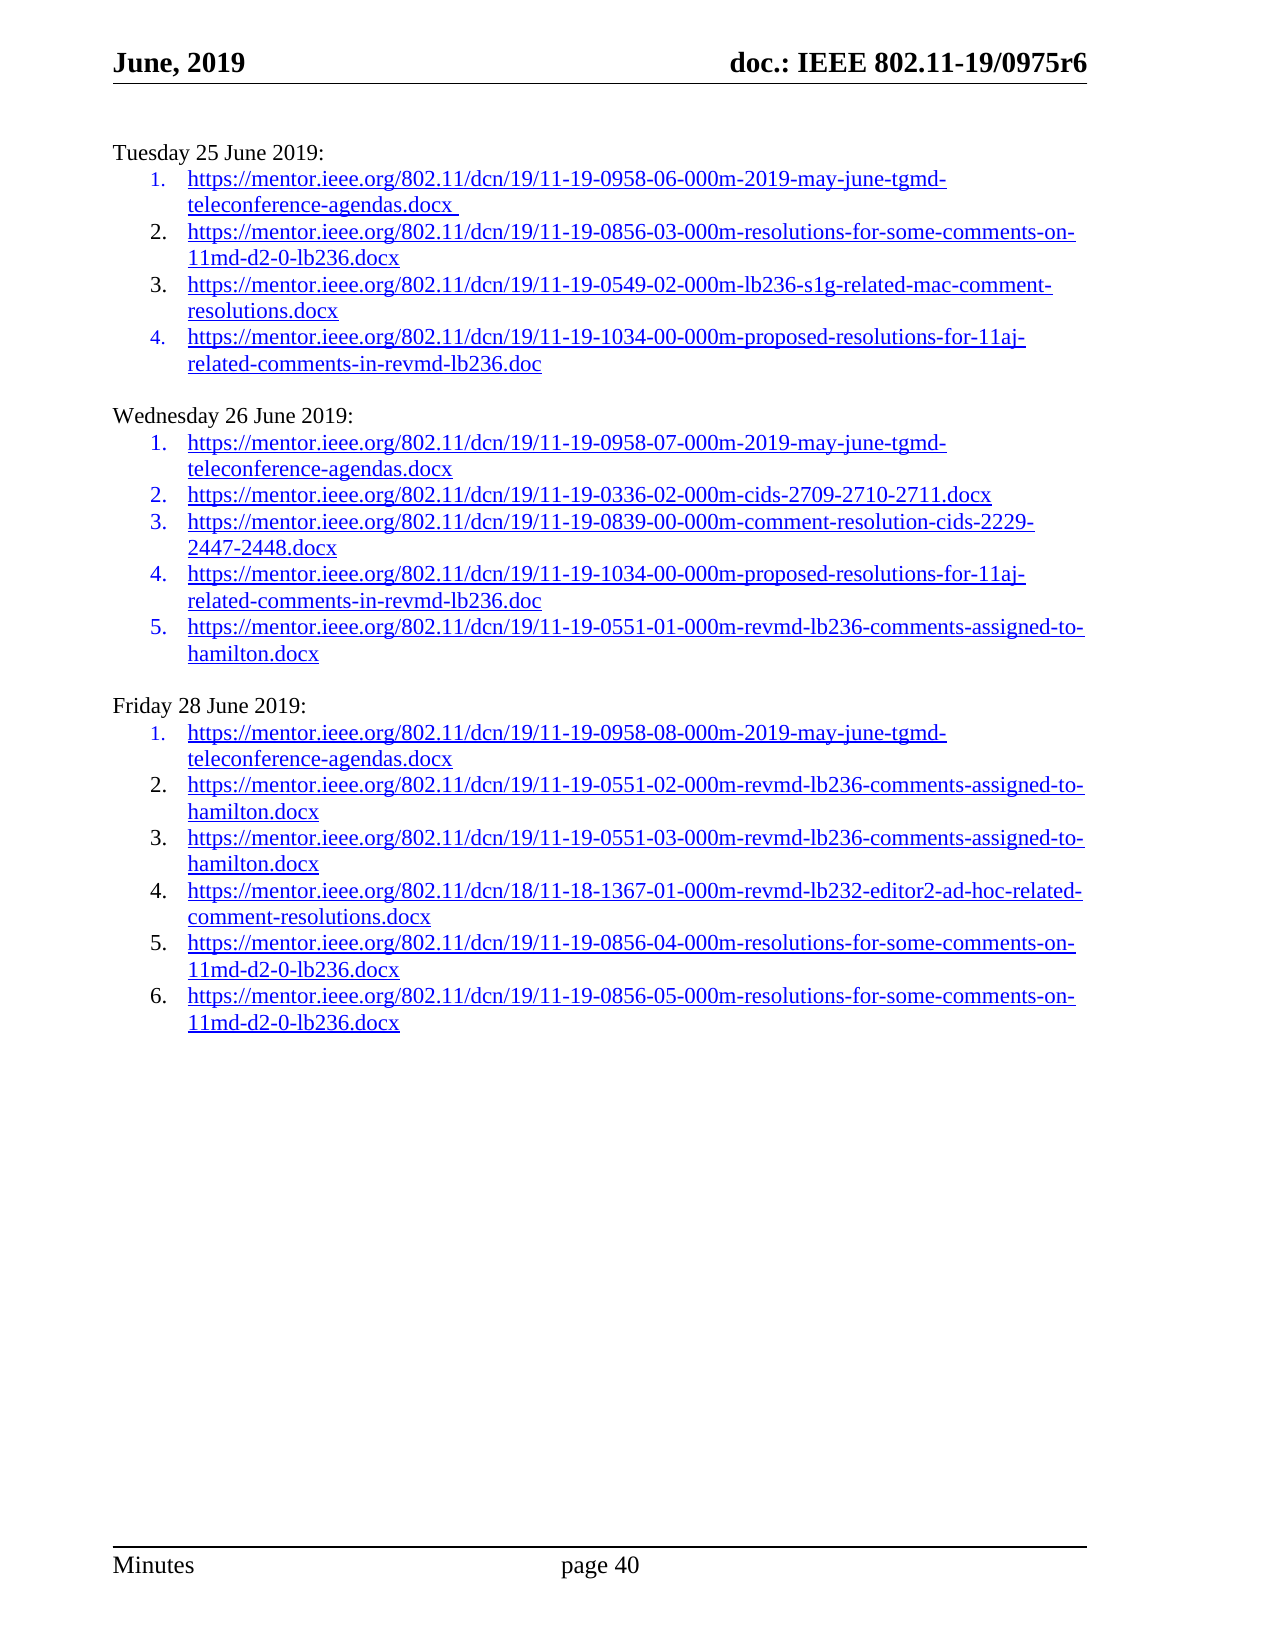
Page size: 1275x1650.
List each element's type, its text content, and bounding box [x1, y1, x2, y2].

list https://mentor.ieee.org/802.11/dcn/19/11-19-0839-00-000m-comment-resolution-cids-2229-2447-2448.docx [150, 508, 1087, 561]
list https://mentor.ieee.org/802.11/dcn/19/11-19-0551-01-000m-revmd-lb236-comments-assigned-to-hamilton.docx [150, 613, 1087, 666]
list https://mentor.ieee.org/802.11/dcn/19/11-19-0551-03-000m-revmd-lb236-comments-assigned-to-hamilton.docx [150, 824, 1087, 877]
list https://mentor.ieee.org/802.11/dcn/19/11-19-0856-03-000m-resolutions-for-some-comments-on-11md-d2-0-lb236.docx [150, 218, 1087, 271]
list https://mentor.ieee.org/802.11/dcn/19/11-19-0958-06-000m-2019-may-june-tgmd-teleconference-agendas.docx [150, 165, 1087, 218]
list https://mentor.ieee.org/802.11/dcn/19/11-19-1034-00-000m-proposed-resolutions-for-11aj-related-comments-in-revmd-lb236.doc [150, 561, 1087, 613]
list https://mentor.ieee.org/802.11/dcn/19/11-19-0958-07-000m-2019-may-june-tgmd-teleconference-agendas.docx [150, 429, 1087, 481]
list Tuesday 25 June 2019: [112, 139, 1087, 165]
list https://mentor.ieee.org/802.11/dcn/19/11-19-0958-08-000m-2019-may-june-tgmd-teleconference-agendas.docx [150, 719, 1087, 771]
text Friday 28 June 2019: [112, 692, 1087, 719]
list https://mentor.ieee.org/802.11/dcn/19/11-19-0549-02-000m-lb236-s1g-related-mac-comment-resolutions.docx [150, 271, 1087, 323]
list https://mentor.ieee.org/802.11/dcn/19/11-19-0856-05-000m-resolutions-for-some-comments-on-11md-d2-0-lb236.docx [150, 982, 1087, 1035]
list https://mentor.ieee.org/802.11/dcn/19/11-19-0336-02-000m-cids-2709-2710-2711.docx [150, 481, 1087, 508]
list https://mentor.ieee.org/802.11/dcn/18/11-18-1367-01-000m-revmd-lb232-editor2-ad-hoc-related-comment-resolutions.docx [150, 877, 1087, 929]
list Wednesday 26 June 2019: [112, 402, 1087, 429]
list https://mentor.ieee.org/802.11/dcn/19/11-19-0856-04-000m-resolutions-for-some-comments-on-11md-d2-0-lb236.docx [150, 929, 1087, 982]
list https://mentor.ieee.org/802.11/dcn/19/11-19-0551-02-000m-revmd-lb236-comments-assigned-to-hamilton.docx [150, 771, 1087, 824]
list https://mentor.ieee.org/802.11/dcn/19/11-19-1034-00-000m-proposed-resolutions-for-11aj-related-comments-in-revmd-lb236.doc [150, 323, 1087, 376]
